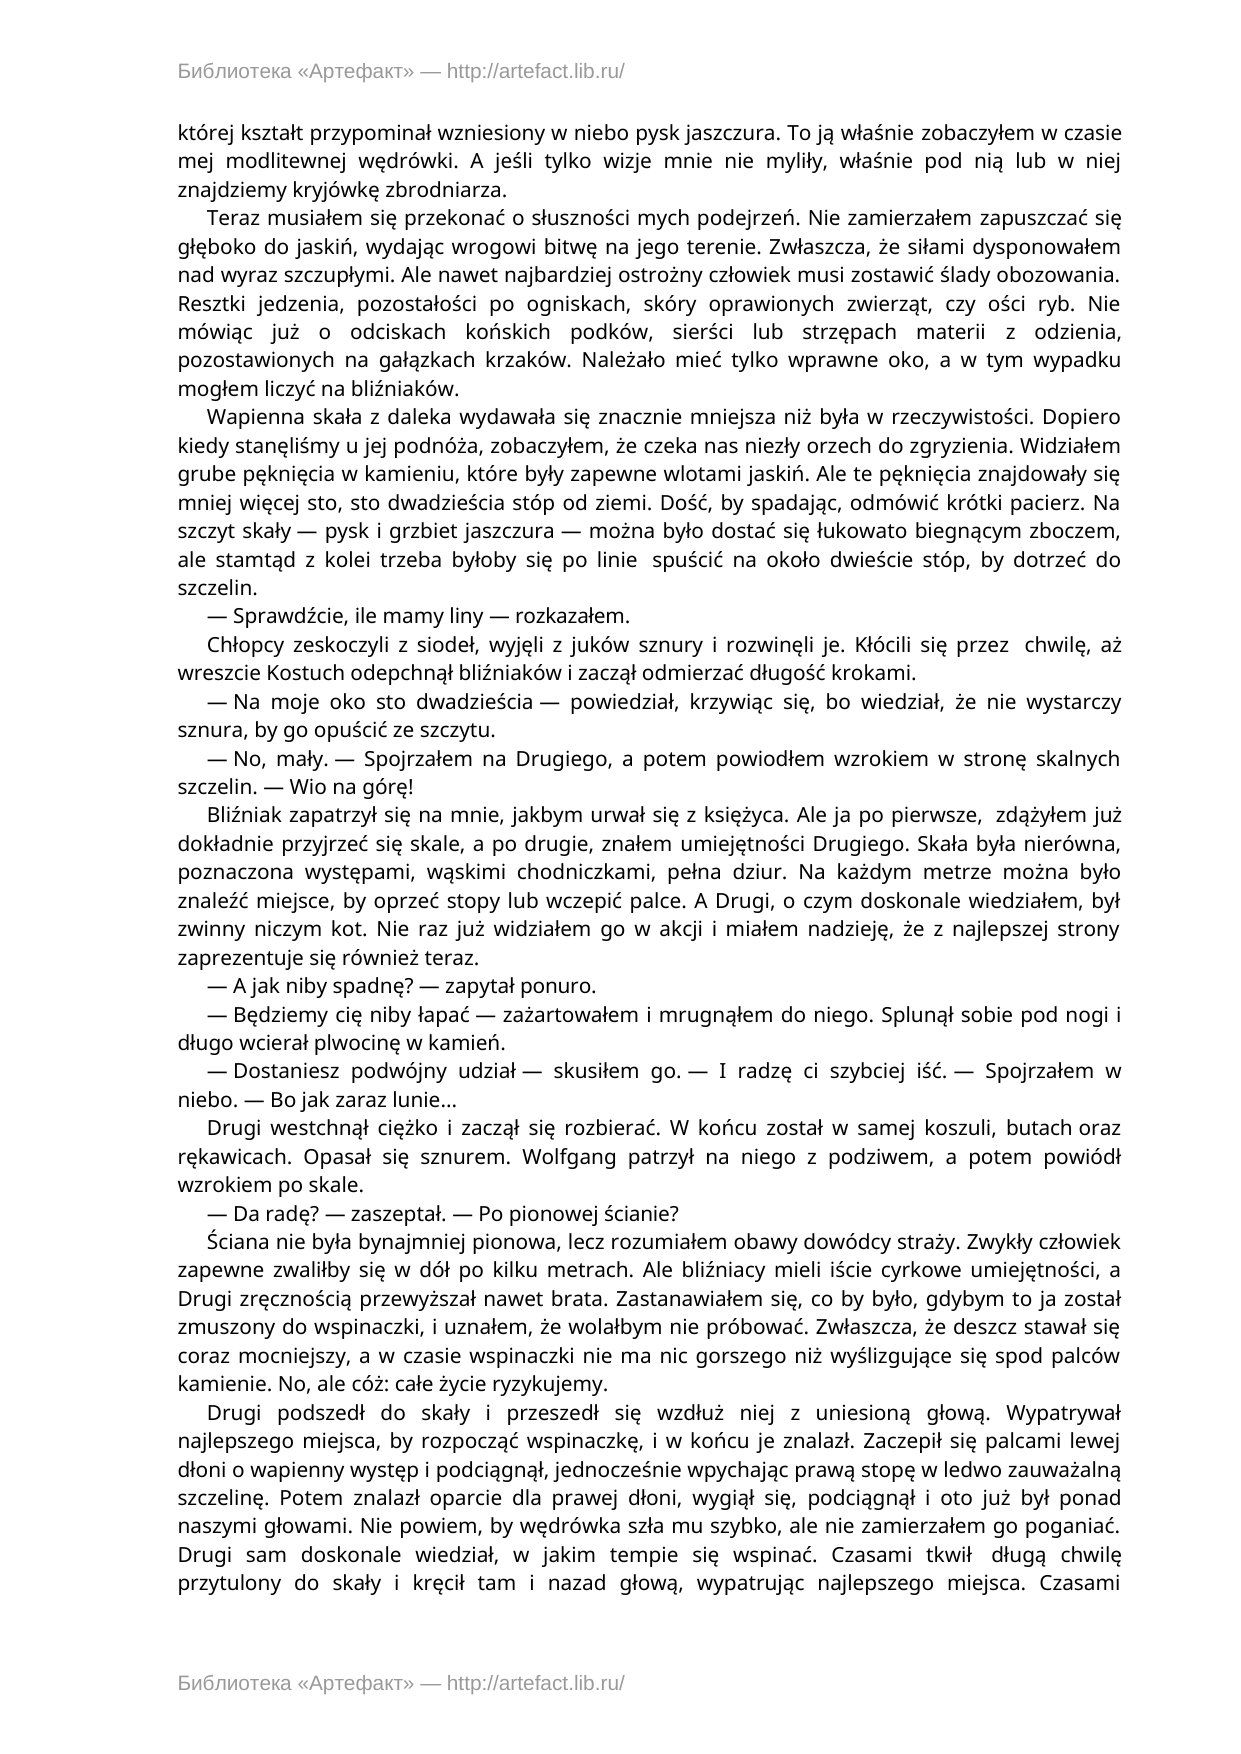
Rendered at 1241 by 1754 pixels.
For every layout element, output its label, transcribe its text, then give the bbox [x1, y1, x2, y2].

text Teraz musiałem się przekonać o słuszności mych podejrzeń. Nie zamierzałem zapuszczać się głęboko do jaskiń, wydając wrogowi bitwę na jego terenie. Zwłaszcza, że siłami dysponowałem nad wyraz szczupłymi. Ale nawet najbardziej ostrożny człowiek musi zostawić ślady obozowania. Resztki jedzenia, pozostałości po ogniskach, skóry oprawionych zwierząt, czy ości ryb. Nie mówiąc już o odciskach końskich podków, sierści lub strzępach materii z odzienia, pozostawionych na gałązkach krzaków. Należało mieć tylko wprawne oko, a w tym wypadku mogłem liczyć na bliźniaków. [177, 203, 1122, 402]
text — Dostaniesz podwójny udział — skusiłem go. — I radzę ci szybciej iść. — Spojrzałem w niebo. — Bo jak zaraz lunie... [177, 1057, 1122, 1113]
text — A jak niby spadnę? — zapytał ponuro. [177, 971, 1122, 1000]
text Bliźniak zapatrzył się na mnie, jakbym urwał się z księżyca. Ale ja po pierwsze, zdążyłem już dokładnie przyjrzeć się skale, a po drugie, znałem umiejętności Drugiego. Skała była nierówna, poznaczona występami, wąskimi chodniczkami, pełna dziur. Na każdym metrze można było znaleźć miejsce, by oprzeć stopy lub wczepić palce. A Drugi, o czym doskonale wiedziałem, był zwinny niczym kot. Nie raz już widziałem go w akcji i miałem nadzieję, że z najlepszej strony zaprezentuje się również teraz. [177, 801, 1122, 971]
text Wapienna skała z daleka wydawała się znacznie mniejsza niż była w rzeczywistości. Dopiero kiedy stanęliśmy u jej podnóża, zobaczyłem, że czeka nas niezły orzech do zgryzienia. Widziałem grube pęknięcia w kamieniu, które były zapewne wlotami jaskiń. Ale te pęknięcia znajdowały się mniej więcej sto, sto dwadzieścia stóp od ziemi. Dość, by spadając, odmówić krótki pacierz. Na szczyt skały — pysk i grzbiet jaszczura — można było dostać się łukowato biegnącym zboczem, ale stamtąd z kolei trzeba byłoby się po linie spuścić na około dwieście stóp, by dotrzeć do szczelin. [177, 402, 1122, 602]
text Chłopcy zeskoczyli z siodeł, wyjęli z juków sznury i rozwinęli je. Kłócili się przez chwilę, aż wreszcie Kostuch odepchnął bliźniaków i zaczął odmierzać długość krokami. [177, 630, 1122, 687]
text Ściana nie była bynajmniej pionowa, lecz rozumiałem obawy dowódcy straży. Zwykły człowiek zapewne zwaliłby się w dół po kilku metrach. Ale bliźniacy mieli iście cyrkowe umiejętności, a Drugi zręcznością przewyższał nawet brata. Zastanawiałem się, co by było, gdybym to ja został zmuszony do wspinaczki, i uznałem, że wolałbym nie próbować. Zwłaszcza, że deszcz stawał się coraz mocniejszy, a w czasie wspinaczki nie ma nic gorszego niż wyślizgujące się spod palców kamienie. No, ale cóż: całe życie ryzykujemy. [177, 1227, 1122, 1398]
text — Da radę? — zaszeptał. — Po pionowej ścianie? [177, 1199, 1122, 1227]
text Drugi westchnął ciężko i zaczął się rozbierać. W końcu został w samej koszuli, butach oraz rękawicach. Opasał się sznurem. Wolfgang patrzył na niego z podziwem, a potem powiódł wzrokiem po skale. [177, 1113, 1122, 1199]
text — Na moje oko sto dwadzieścia — powiedział, krzywiąc się, bo wiedział, że nie wystarczy sznura, by go opuścić ze szczytu. [177, 687, 1122, 744]
text — Będziemy cię niby łapać — zażartowałem i mrugnąłem do niego. Splunął sobie pod nogi i długo wcierał plwocinę w kamień. [177, 1000, 1122, 1057]
text — Sprawdźcie, ile mamy liny — rozkazałem. [177, 602, 1122, 630]
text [177, 118, 1122, 203]
text — No, mały. — Spojrzałem na Drugiego, a potem powiodłem wzrokiem w stronę skalnych szczelin. — Wio na górę! [177, 744, 1122, 801]
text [177, 1398, 1122, 1597]
